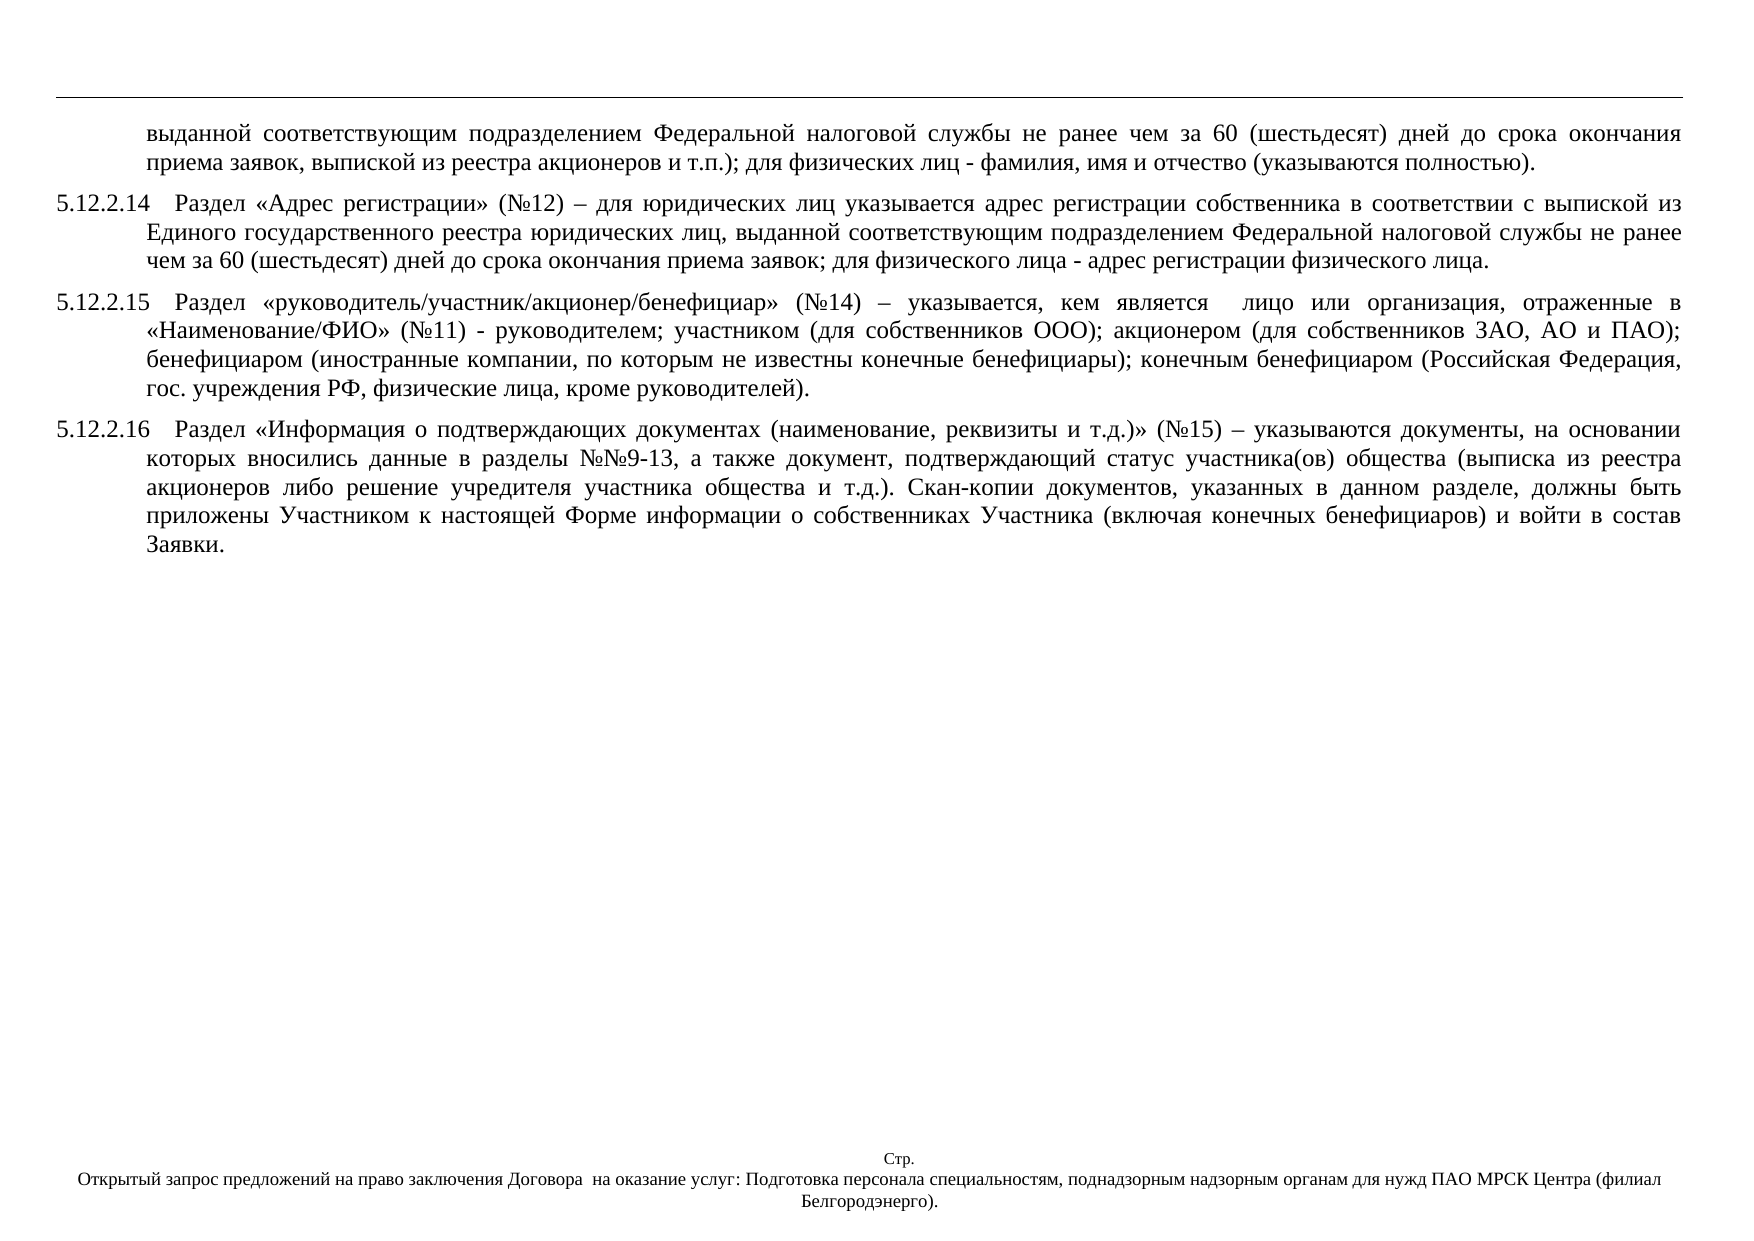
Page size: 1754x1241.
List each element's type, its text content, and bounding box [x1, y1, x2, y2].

list Раздел «Информация о подтверждающих документах (наименование, реквизиты и т.д.)» (№15) – указываются документы, на основании которых вносились данные в разделы №№9-13, а также документ, подтверждающий статус участника(ов) общества (выписка из реестра акционеров либо решение учредителя участника общества и т.д.). Скан-копии документов, указанных в данном разделе, должны быть приложены Участником к настоящей Форме информации о собственниках Участника (включая конечных бенефициаров) и войти в состав Заявки. [56, 414, 1683, 558]
list Раздел «руководитель/участник/акционер/бенефициар» (№14) – указывается, кем является лицо или организация, отраженные в «Наименование/ФИО» (№11) - руководителем; участником (для собственников ООО); акционером (для собственников ЗАО, АО и ПАО); бенефициаром (иностранные компании, по которым не известны конечные бенефициары); конечным бенефициаром (Российская Федерация, гос. учреждения РФ, физические лица, кроме руководителей). [56, 287, 1683, 402]
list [56, 118, 1683, 176]
list Раздел «Адрес регистрации» (№12) – для юридических лиц указывается адрес регистрации собственника в соответствии с выпиской из Единого государственного реестра юридических лиц, выданной соответствующим подразделением Федеральной налоговой службы не ранее чем за 60 (шестьдесят) дней до срока окончания приема заявок; для физического лица - адрес регистрации физического лица. [56, 188, 1683, 274]
